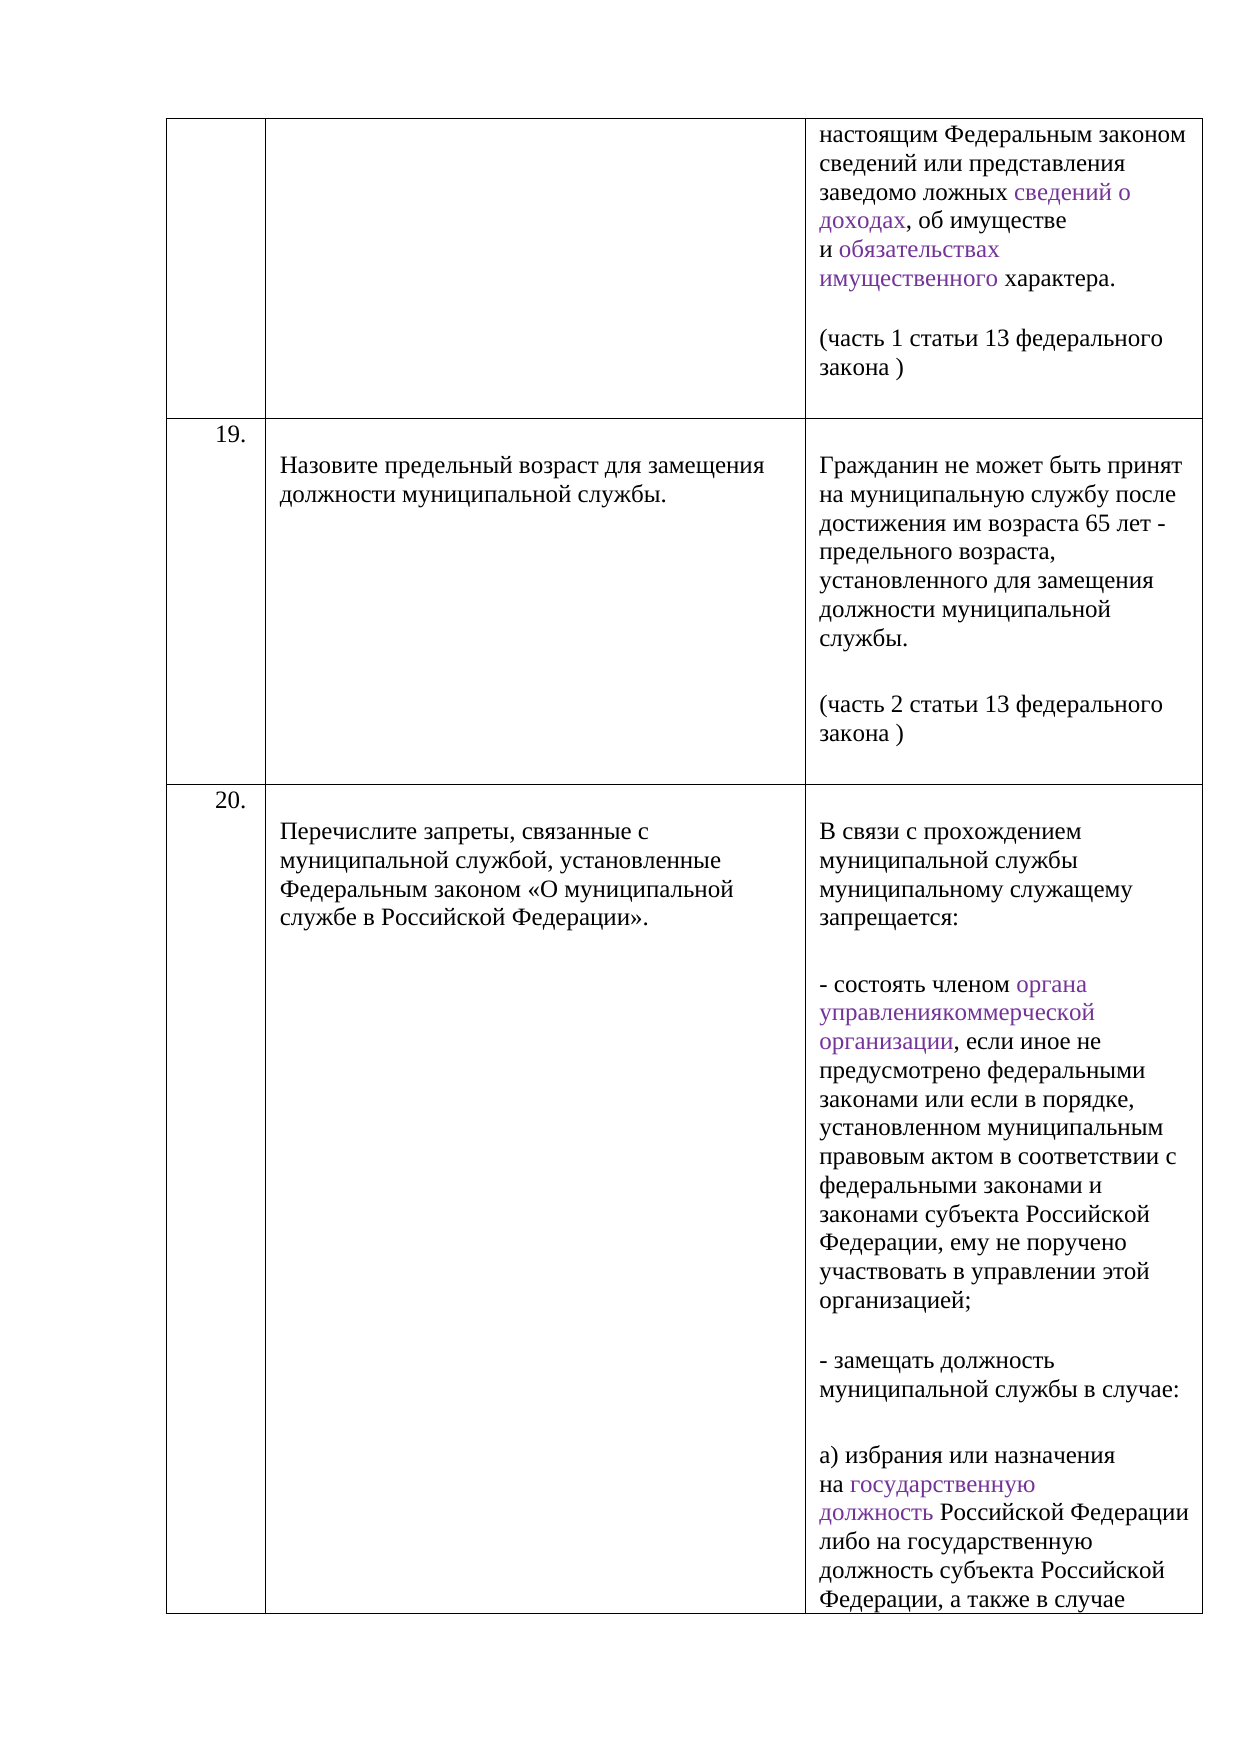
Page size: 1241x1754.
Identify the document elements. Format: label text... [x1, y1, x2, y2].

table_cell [806, 785, 1202, 1612]
table_cell [167, 785, 265, 1612]
table_cell Гражданин не может быть принят на муниципальную службу после достижения им возраста 65 лет - предельного возраста, установленного для замещения должности муниципальной службы. (часть 2 статьи 13 федерального закона ) [806, 419, 1202, 784]
table_cell [167, 419, 265, 784]
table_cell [266, 119, 805, 418]
table_cell Назовите предельный возраст для замещения должности муниципальной службы. [266, 419, 805, 784]
table_cell [167, 119, 265, 418]
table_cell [806, 119, 1202, 418]
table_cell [266, 785, 805, 1612]
